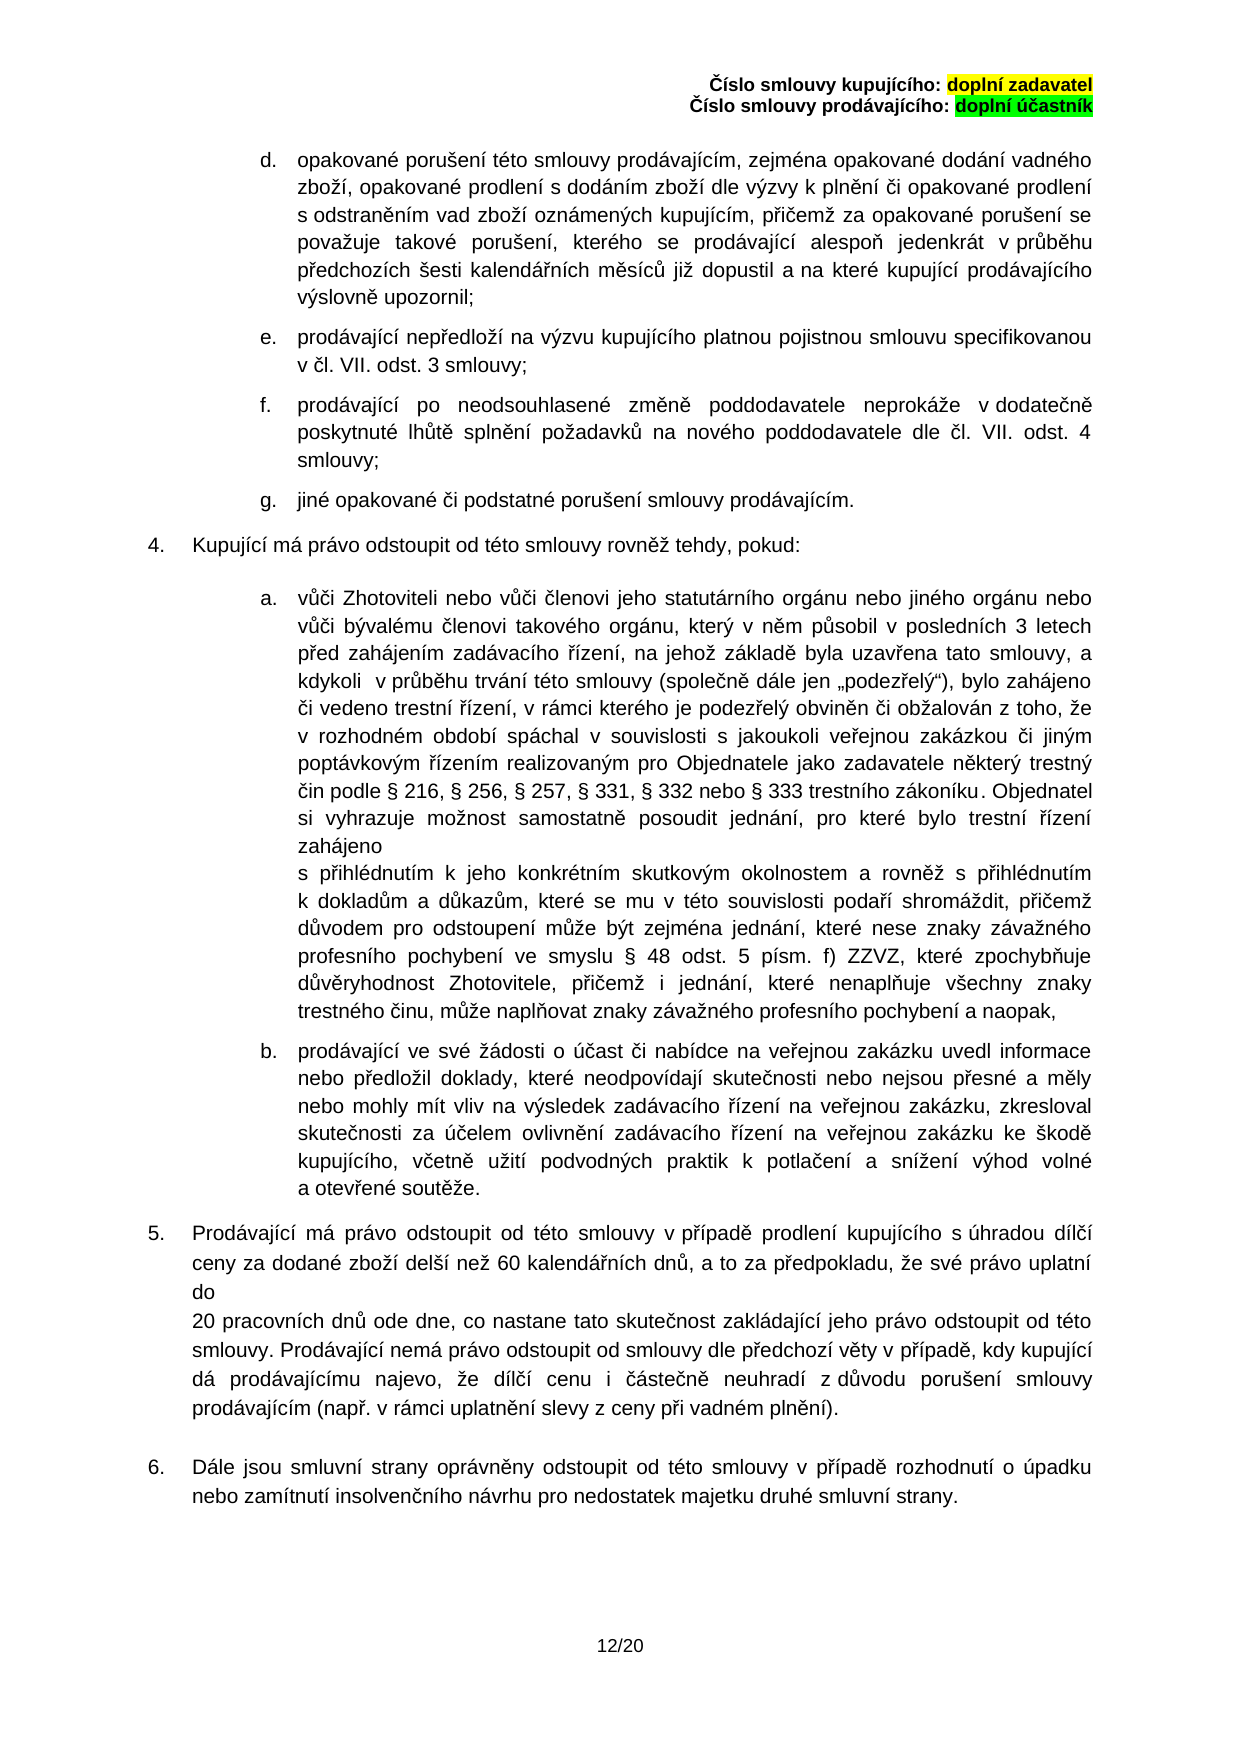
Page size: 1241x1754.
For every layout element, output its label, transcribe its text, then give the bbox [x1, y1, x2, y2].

list prodávající po neodsouhlasené změně poddodavatele neprokáže v dodatečně poskytnuté lhůtě splnění požadavků na nového poddodavatele dle čl. VII. odst. 4 smlouvy; [260, 393, 1093, 472]
list prodávající ve své žádosti o účast či nabídce na veřejnou zakázku uvedl informace nebo předložil doklady, které neodpovídají skutečnosti nebo nejsou přesné a měly nebo mohly mít vliv na výsledek zadávacího řízení na veřejnou zakázku, zkresloval skutečnosti za účelem ovlivnění zadávacího řízení na veřejnou zakázku ke škodě kupujícího, včetně užití podvodných praktik k potlačení a snížení výhod volné a otevřené soutěže. [260, 1038, 1093, 1200]
list vůči Zhotoviteli nebo vůči členovi jeho statutárního orgánu nebo jiného orgánu nebo vůči bývalému členovi takového orgánu, který v něm působil v posledních 3 letech před zahájením zadávacího řízení, na jehož základě byla uzavřena tato smlouvy, a kdykoli v průběhu trvání této smlouvy (společně dále jen „podezřelý“), bylo zahájeno či vedeno trestní řízení, v rámci kterého je podezřelý obviněn či obžalován z toho, že v rozhodném období spáchal v souvislosti s jakoukoli veřejnou zakázkou či jiným poptávkovým řízením realizovaným pro Objednatele jako zadavatele některý trestný čin podle § 216, § 256, § 257, § 331, § 332 nebo § 333 trestního zákoníku. Objednatel si vyhrazuje možnost samostatně posoudit jednání, pro které bylo trestní řízení zahájeno s přihlédnutím k jeho konkrétním skutkovým okolnostem a rovněž s přihlédnutím k dokladům a důkazům, které se mu v této souvislosti podaří shromáždit, přičemž důvodem pro odstoupení může být zejména jednání, které nese znaky závažného profesního pochybení ve smyslu § 48 odst. 5 písm. f) ZZVZ, které zpochybňuje důvěryhodnost Zhotovitele, přičemž i jednání, které nenaplňuje všechny znaky trestného činu, může naplňovat znaky závažného profesního pochybení a naopak, [260, 586, 1093, 1022]
list Prodávající má právo odstoupit od této smlouvy v případě prodlení kupujícího s úhradou dílčí ceny za dodané zboží delší než 60 kalendářních dnů, a to za předpokladu, že své právo uplatní do 20 pracovních dnů ode dne, co nastane tato skutečnost zakládající jeho právo odstoupit od této smlouvy. Prodávající nemá právo odstoupit od smlouvy dle předchozí věty v případě, kdy kupující dá prodávajícímu najevo, že dílčí cenu i částečně neuhradí z důvodu porušení smlouvy prodávajícím (např. v rámci uplatnění slevy z ceny při vadném plnění). [148, 1216, 1093, 1420]
list Dále jsou smluvní strany oprávněny odstoupit od této smlouvy v případě rozhodnutí o úpadku nebo zamítnutí insolvenčního návrhu pro nedostatek majetku druhé smluvní strany. [148, 1449, 1093, 1508]
list prodávající nepředloží na výzvu kupujícího platnou pojistnou smlouvu specifikovanou v čl. VII. odst. 3 smlouvy; [260, 325, 1093, 377]
list jiné opakované či podstatné porušení smlouvy prodávajícím. [260, 488, 1093, 512]
list Kupující má právo odstoupit od této smlouvy rovněž tehdy, pokud: [148, 528, 1093, 557]
list opakované porušení této smlouvy prodávajícím, zejména opakované dodání vadného zboží, opakované prodlení s dodáním zboží dle výzvy k plnění či opakované prodlení s odstraněním vad zboží oznámených kupujícím, přičemž za opakované porušení se považuje takové porušení, kterého se prodávající alespoň jedenkrát v průběhu předchozích šesti kalendářních měsíců již dopustil a na které kupující prodávajícího výslovně upozornil; [260, 148, 1093, 309]
